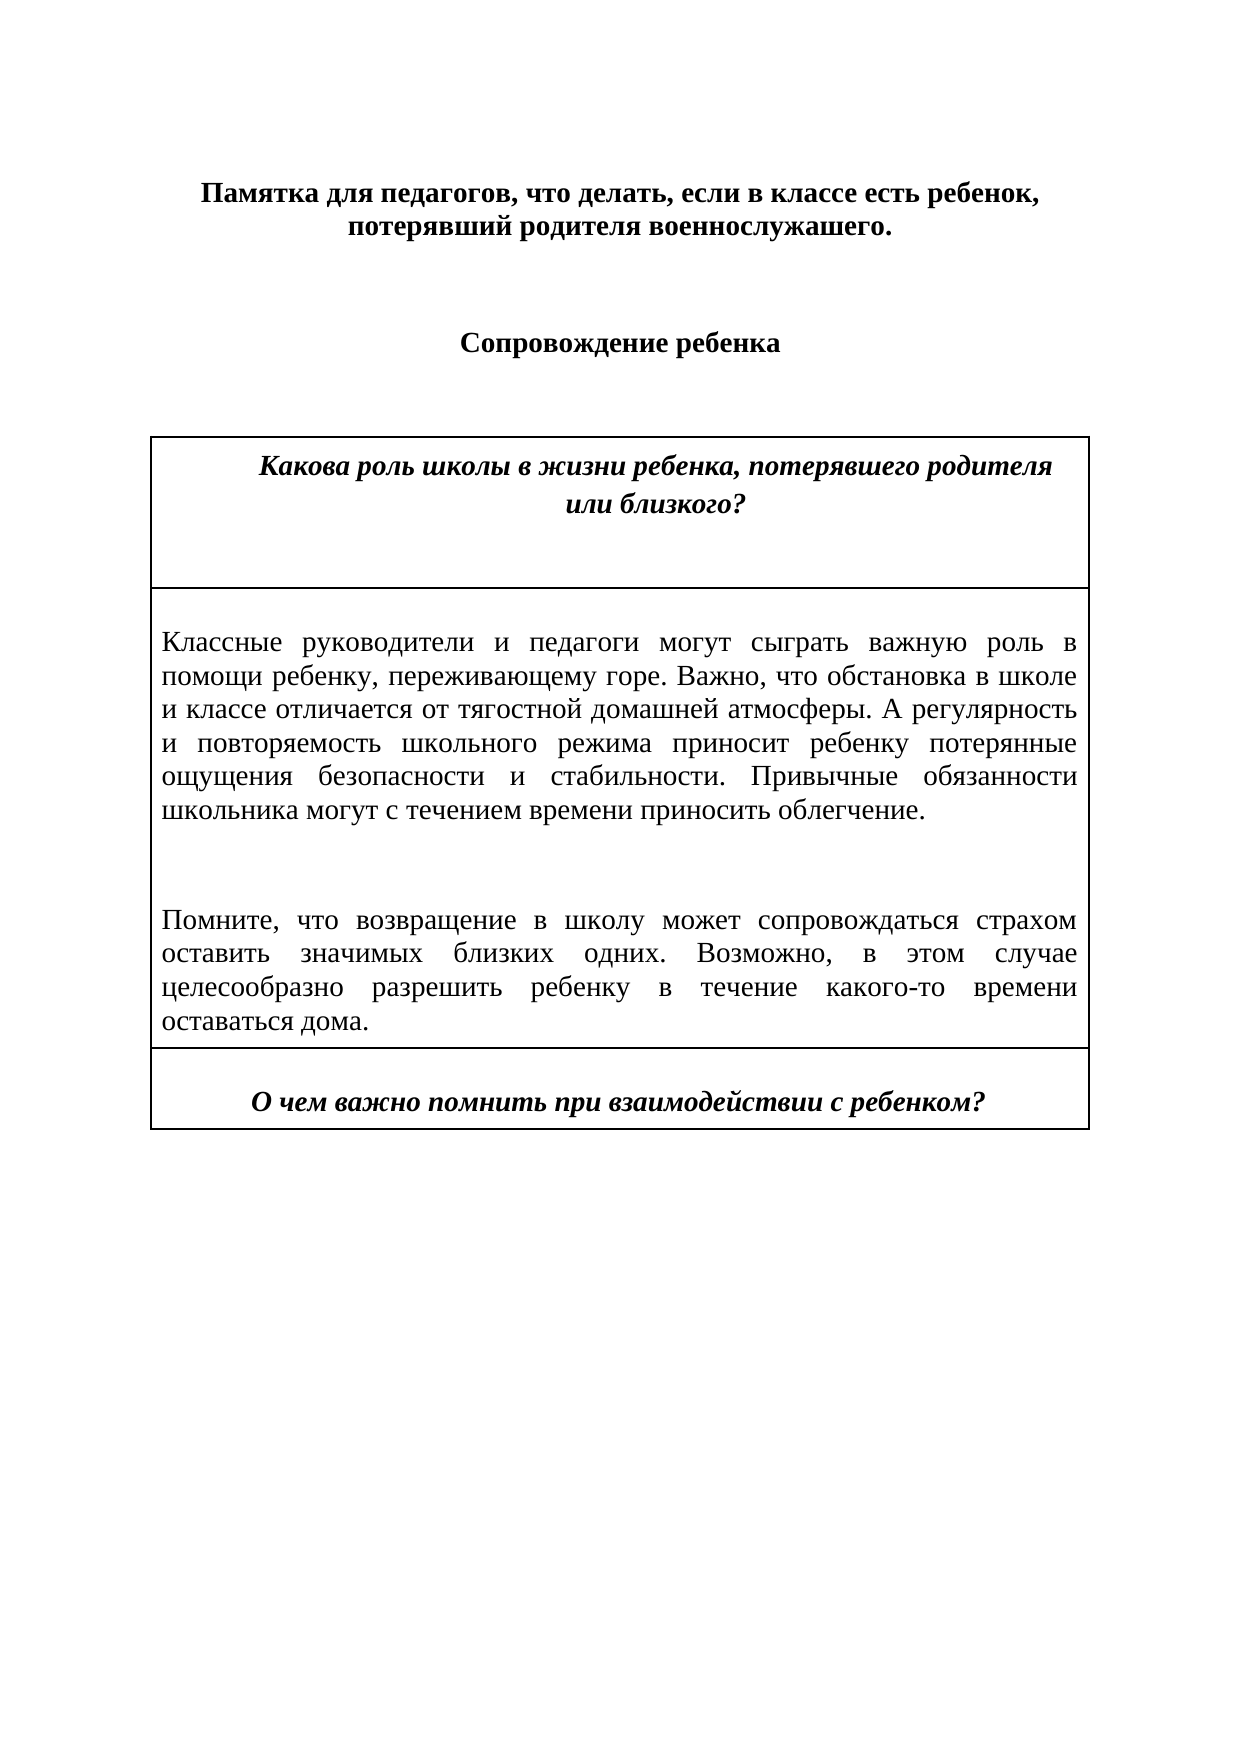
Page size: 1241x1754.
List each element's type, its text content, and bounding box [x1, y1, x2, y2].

table_cell О чем важно помнить при взаимодействии с ребенком? [152, 1049, 1088, 1128]
text Памятка для педагогов, что делать, если в классе есть ребенок, потерявший родителя военнослужашего. [150, 175, 1090, 242]
table_cell Классные руководители и педагоги могут сыграть важную роль в помощи ребенку, переживающему горе. Важно, что обстановка в школе и классе отличается от тягостной домашней атмосферы. А регулярность и повторяемость школьного режима приносит ребенку потерянные ощущения безопасности и стабильности. Привычные обязанности школьника могут с течением времени приносить облегчение. Помните, что возвращение в школу может сопровождаться страхом оставить значимых близких одних. Возможно, в этом случае целесообразно разрешить ребенку в течение какого-то времени оставаться дома. [152, 589, 1088, 1047]
table_header Какова роль школы в жизни ребенка, потерявшего родителя или близкого? [152, 438, 1088, 587]
text Сопровождение ребенка [150, 326, 1090, 359]
